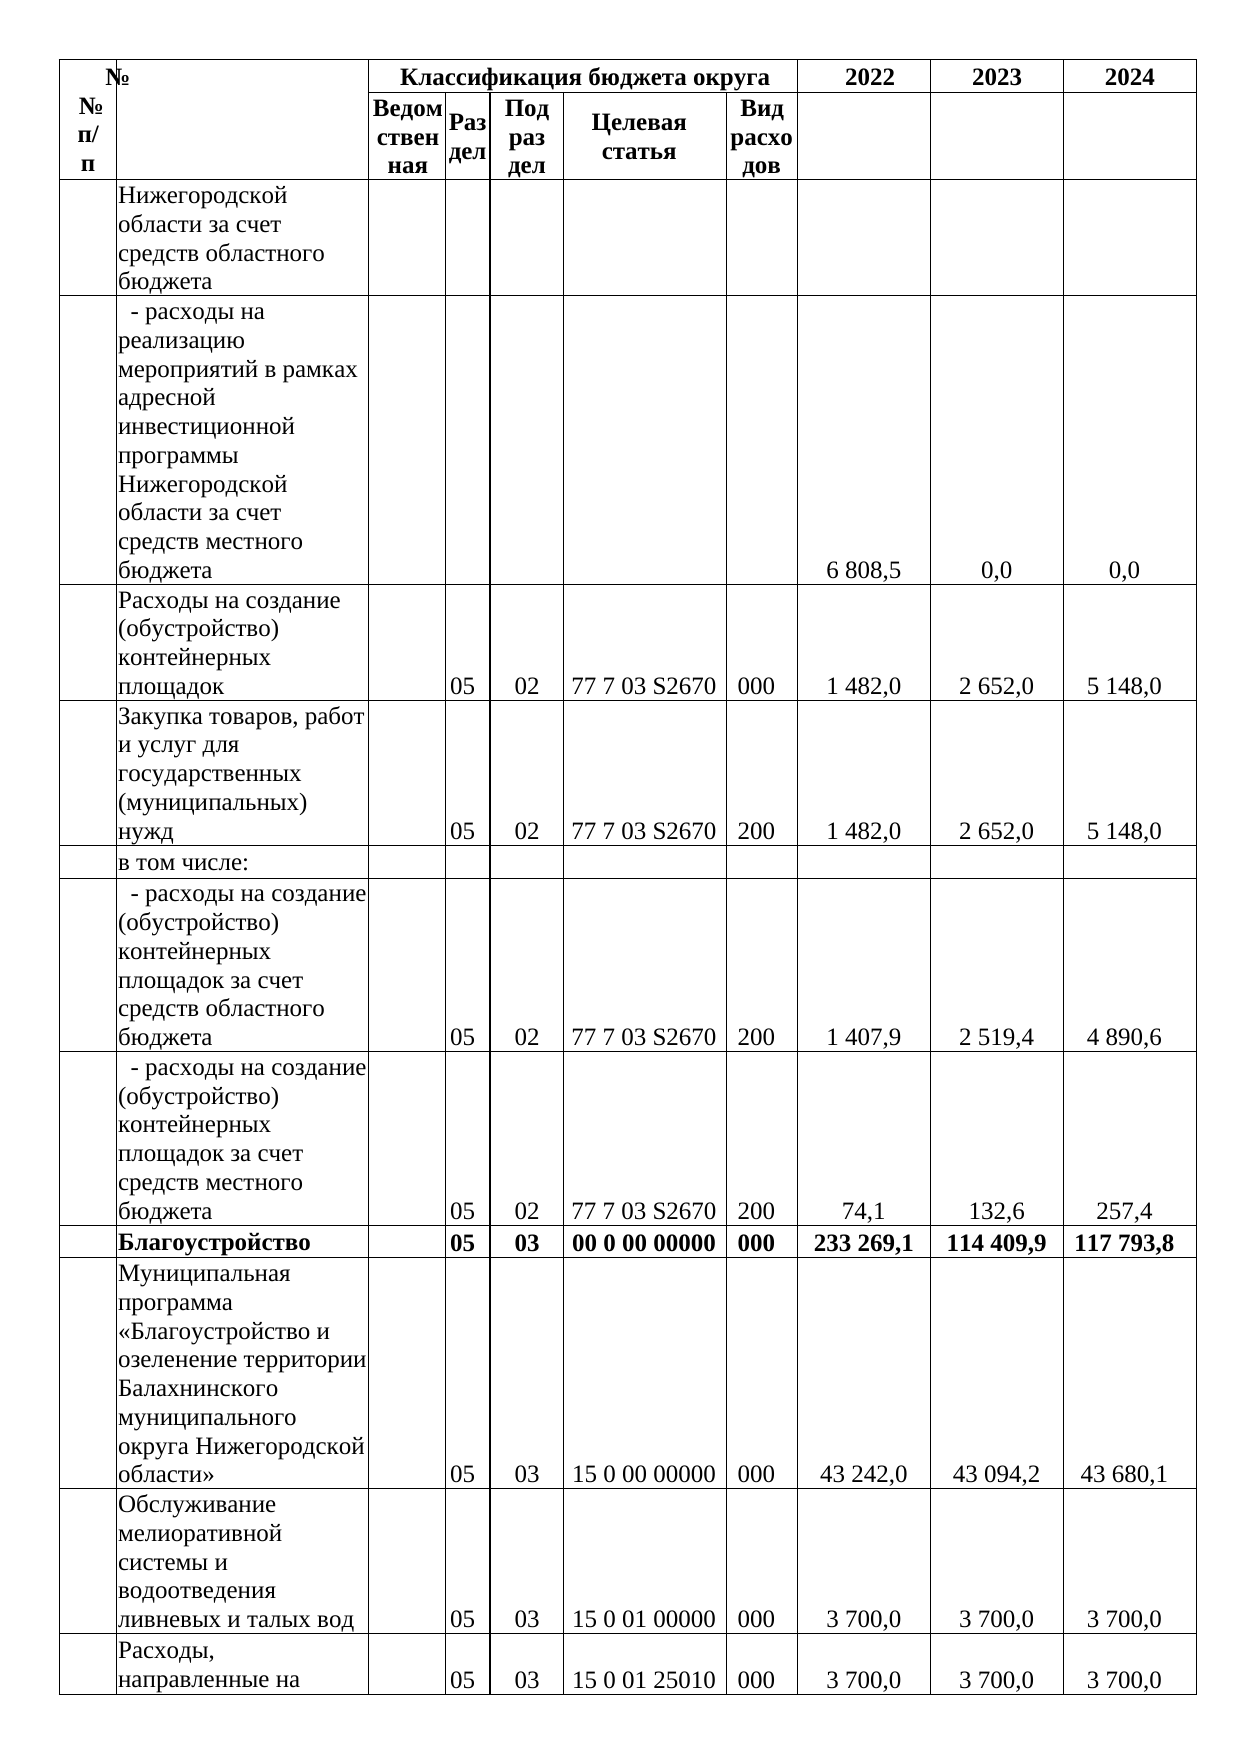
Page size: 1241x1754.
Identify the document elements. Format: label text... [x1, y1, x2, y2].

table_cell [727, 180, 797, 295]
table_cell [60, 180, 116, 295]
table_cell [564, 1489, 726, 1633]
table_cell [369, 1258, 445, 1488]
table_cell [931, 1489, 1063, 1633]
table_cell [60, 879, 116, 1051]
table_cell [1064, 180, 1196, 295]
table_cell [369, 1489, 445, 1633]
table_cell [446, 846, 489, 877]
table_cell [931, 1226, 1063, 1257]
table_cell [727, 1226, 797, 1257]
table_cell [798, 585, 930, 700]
table_cell Ведом ствен ная [369, 93, 445, 179]
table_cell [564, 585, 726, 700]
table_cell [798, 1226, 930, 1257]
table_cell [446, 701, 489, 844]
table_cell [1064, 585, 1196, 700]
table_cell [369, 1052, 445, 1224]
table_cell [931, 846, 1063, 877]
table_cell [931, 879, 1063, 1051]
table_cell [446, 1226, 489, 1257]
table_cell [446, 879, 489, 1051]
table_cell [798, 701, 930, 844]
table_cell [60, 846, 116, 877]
table_header [117, 60, 368, 179]
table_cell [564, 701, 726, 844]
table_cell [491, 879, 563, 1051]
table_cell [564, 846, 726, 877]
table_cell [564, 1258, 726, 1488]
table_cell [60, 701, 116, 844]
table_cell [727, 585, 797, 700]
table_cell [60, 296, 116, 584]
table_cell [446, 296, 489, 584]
table_cell Целевая статья [564, 93, 726, 179]
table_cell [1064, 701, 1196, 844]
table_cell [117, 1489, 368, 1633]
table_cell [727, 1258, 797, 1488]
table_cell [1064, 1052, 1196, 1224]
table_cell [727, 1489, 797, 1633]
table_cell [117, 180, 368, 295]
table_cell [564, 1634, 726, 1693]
table_header 2024 [1064, 60, 1196, 92]
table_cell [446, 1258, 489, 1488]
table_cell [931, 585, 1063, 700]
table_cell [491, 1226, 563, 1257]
table_header № №п/п [60, 60, 116, 179]
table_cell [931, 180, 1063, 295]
table_cell [798, 93, 930, 179]
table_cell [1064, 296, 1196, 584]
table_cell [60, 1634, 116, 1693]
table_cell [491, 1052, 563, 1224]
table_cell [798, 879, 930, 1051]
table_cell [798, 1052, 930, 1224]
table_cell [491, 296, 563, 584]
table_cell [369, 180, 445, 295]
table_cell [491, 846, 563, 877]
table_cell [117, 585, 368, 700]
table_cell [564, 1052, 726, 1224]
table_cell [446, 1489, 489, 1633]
table_header Классификация бюджета округа [369, 60, 797, 92]
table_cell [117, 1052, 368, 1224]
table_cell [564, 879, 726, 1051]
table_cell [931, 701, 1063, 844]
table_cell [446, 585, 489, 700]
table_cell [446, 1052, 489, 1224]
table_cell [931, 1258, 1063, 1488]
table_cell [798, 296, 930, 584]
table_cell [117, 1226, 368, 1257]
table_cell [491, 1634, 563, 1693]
table_cell [931, 93, 1063, 179]
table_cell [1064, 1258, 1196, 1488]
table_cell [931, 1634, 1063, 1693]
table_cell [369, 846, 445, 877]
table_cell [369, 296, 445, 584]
table_cell Под раз дел [491, 93, 563, 179]
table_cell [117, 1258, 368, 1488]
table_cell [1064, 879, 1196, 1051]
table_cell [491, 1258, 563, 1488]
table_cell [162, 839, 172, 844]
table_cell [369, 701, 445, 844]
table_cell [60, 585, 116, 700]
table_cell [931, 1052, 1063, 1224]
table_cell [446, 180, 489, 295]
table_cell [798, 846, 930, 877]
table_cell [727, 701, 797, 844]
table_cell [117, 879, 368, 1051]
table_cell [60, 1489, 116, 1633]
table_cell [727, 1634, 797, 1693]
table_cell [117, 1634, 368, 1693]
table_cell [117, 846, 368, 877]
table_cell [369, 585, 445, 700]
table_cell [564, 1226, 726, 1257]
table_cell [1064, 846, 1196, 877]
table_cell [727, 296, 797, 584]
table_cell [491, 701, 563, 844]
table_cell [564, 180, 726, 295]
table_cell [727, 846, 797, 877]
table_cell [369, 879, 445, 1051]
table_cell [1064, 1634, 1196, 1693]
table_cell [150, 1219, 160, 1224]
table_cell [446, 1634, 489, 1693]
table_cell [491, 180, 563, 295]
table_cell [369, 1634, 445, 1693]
table_cell [1064, 93, 1196, 179]
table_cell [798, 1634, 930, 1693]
table_header 2023 [931, 60, 1063, 92]
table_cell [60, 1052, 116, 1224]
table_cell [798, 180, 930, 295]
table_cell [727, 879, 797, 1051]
table_cell Раз дел [446, 93, 489, 179]
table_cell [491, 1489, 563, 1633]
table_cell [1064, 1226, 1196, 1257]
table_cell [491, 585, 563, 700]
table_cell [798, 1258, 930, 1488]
table_cell Вид расхо дов [727, 93, 797, 179]
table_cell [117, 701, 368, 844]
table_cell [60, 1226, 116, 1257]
table_header 2022 [798, 60, 930, 92]
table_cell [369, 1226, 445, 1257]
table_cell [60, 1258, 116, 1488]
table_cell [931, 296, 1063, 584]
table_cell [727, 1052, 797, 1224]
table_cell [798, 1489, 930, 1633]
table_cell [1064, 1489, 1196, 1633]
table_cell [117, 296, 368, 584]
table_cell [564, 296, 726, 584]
